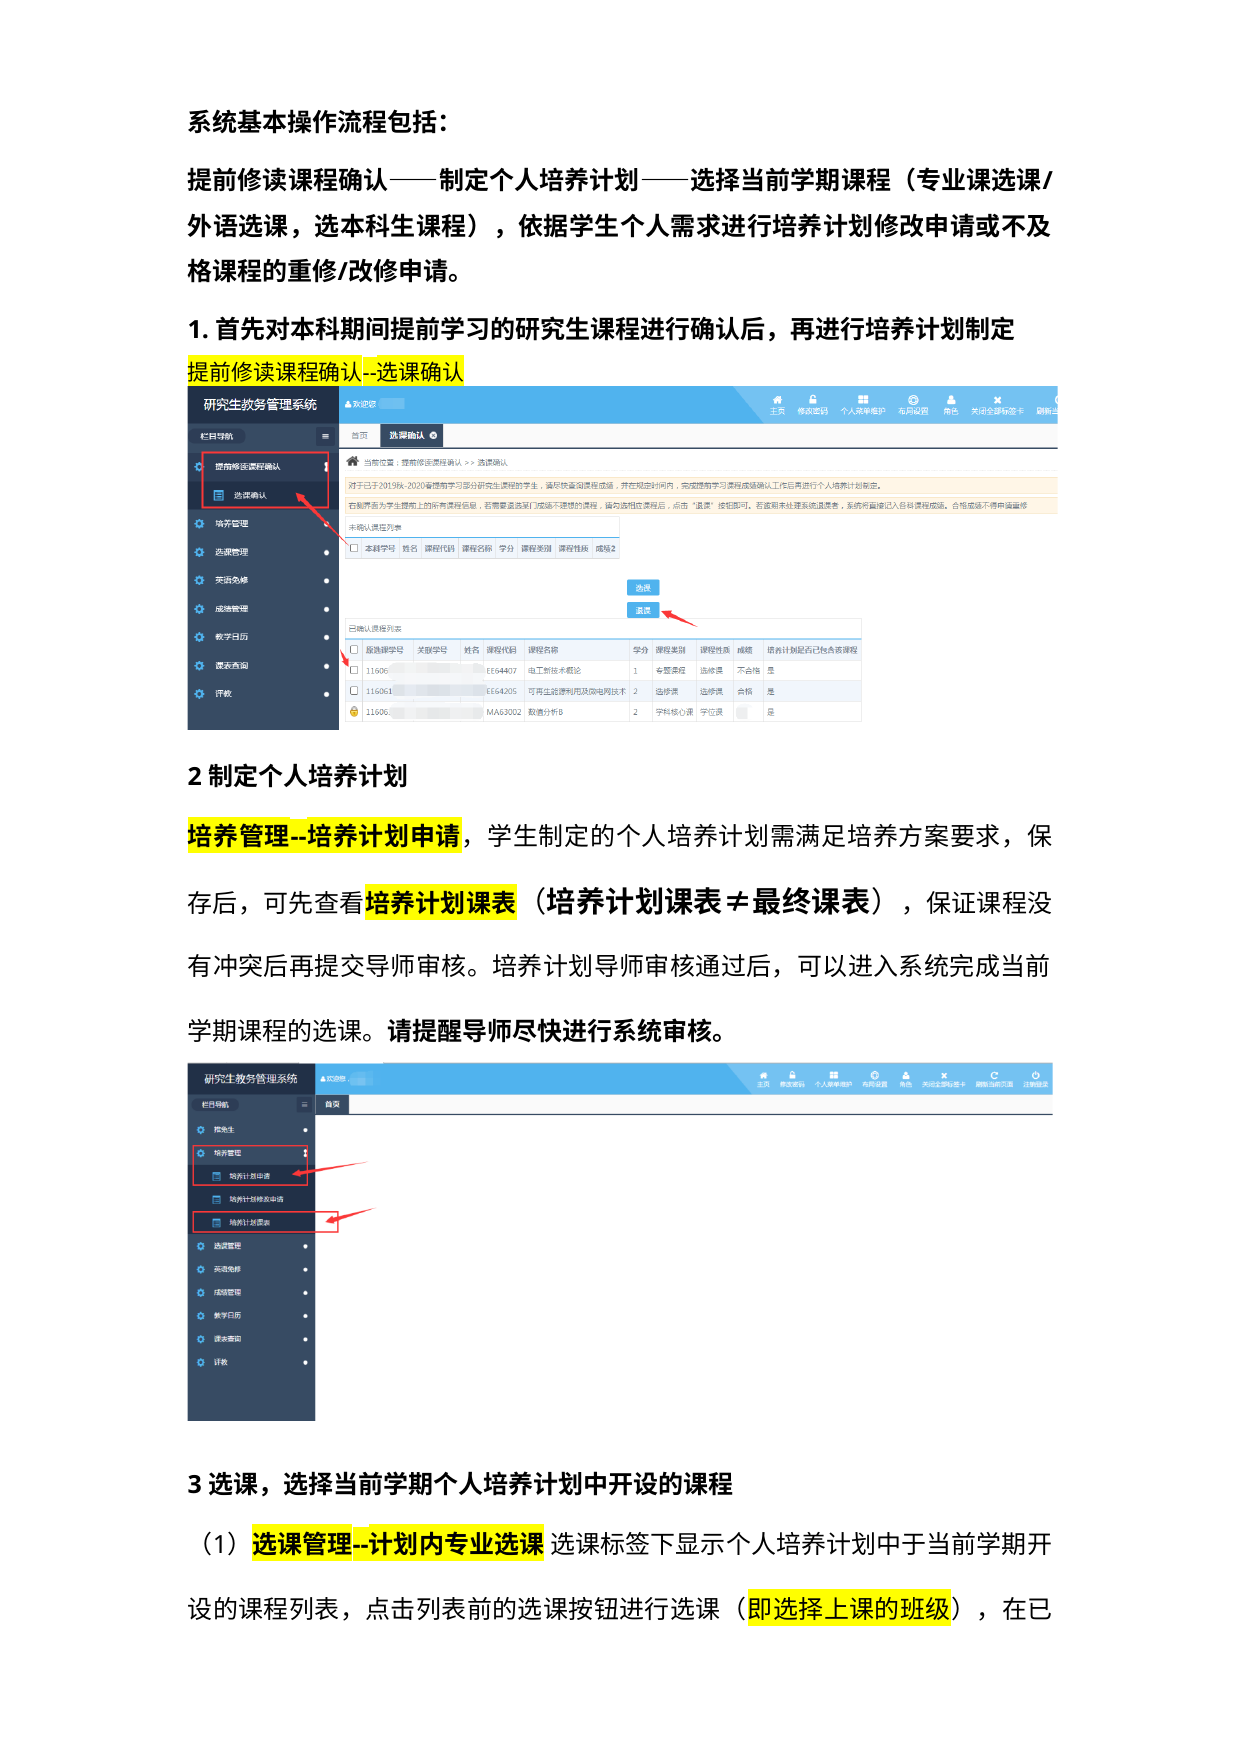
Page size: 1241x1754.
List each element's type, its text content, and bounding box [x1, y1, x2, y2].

text 提前修读课程确认--选课确认 [187, 354, 1053, 386]
picture [187, 386, 1058, 730]
subtitle 系统基本操作流程包括： [187, 103, 1053, 139]
text 培养管理--培养计划申请，学生制定的个人培养计划需满足培养方案要求，保存后，可先查看培养计划课表（培养计划课表≠最终课表），保证课程没有冲突后再提交导师审核。培养计划导师审核通过后，可以进入系统完成当前学期课程的选课。请提醒导师尽快进行系统审核。 [187, 802, 1053, 1062]
subtitle 提前修读课程确认——制定个人培养计划——选择当前学期课程（专业课选课/外语选课，选本科生课程），依据学生个人需求进行培养计划修改申请或不及格课程的重修/改修申请。 [187, 161, 1053, 287]
subtitle 3 选课，选择当前学期个人培养计划中开设的课程 [187, 1465, 1053, 1501]
subtitle 2 制定个人培养计划 [187, 757, 1053, 793]
picture [187, 1062, 1053, 1421]
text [187, 1510, 1053, 1640]
subtitle 1. 首先对本科期间提前学习的研究生课程进行确认后，再进行培养计划制定 [187, 309, 1053, 345]
